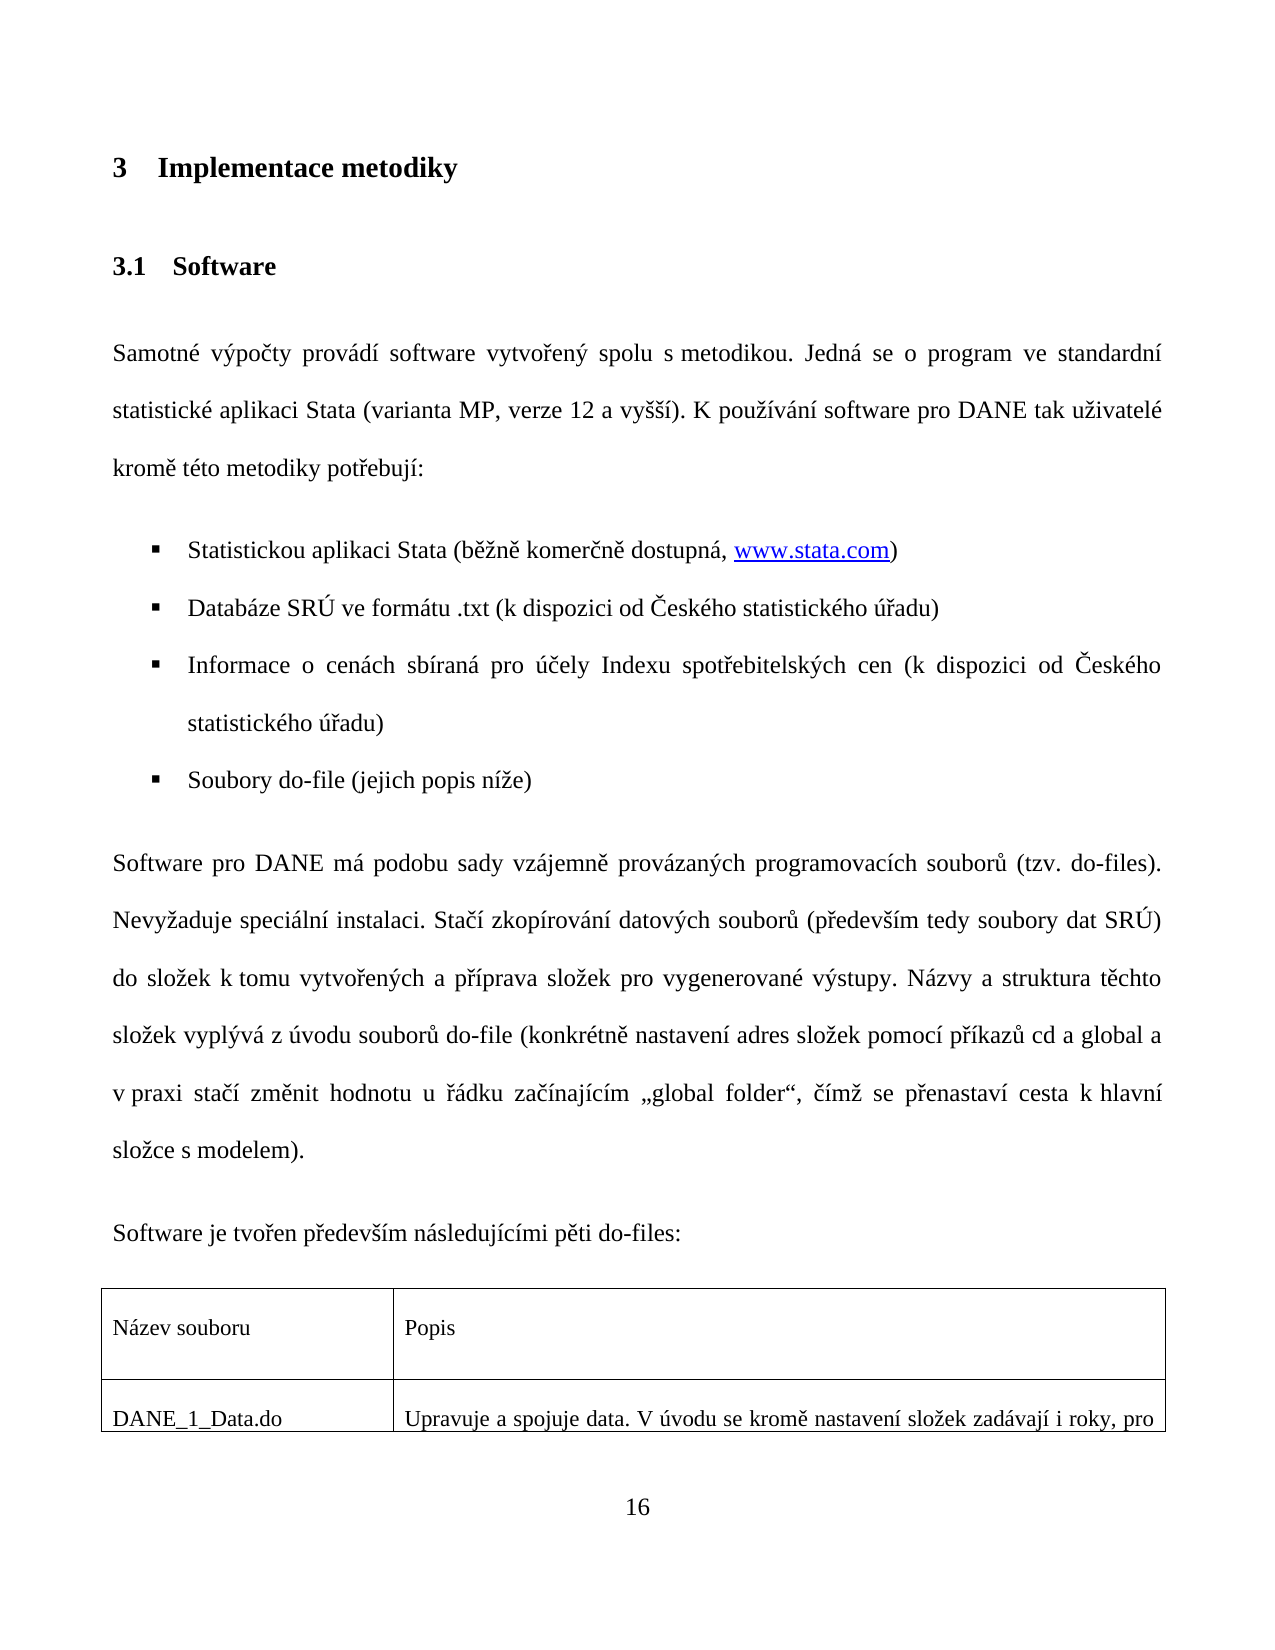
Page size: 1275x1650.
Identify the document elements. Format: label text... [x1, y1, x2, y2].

table_header Název souboru [102, 1289, 393, 1379]
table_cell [394, 1380, 1165, 1431]
table_cell DANE_1_Data.do [102, 1380, 393, 1431]
subtitle Software [112, 250, 1162, 282]
text Software pro DANE má podobu sady vzájemně provázaných programovacích souborů (tzv. do-files). Nevyžaduje speciální instalaci. Stačí zkopírování datových souborů (především tedy soubory dat SRÚ) do složek k tomu vytvořených a příprava složek pro vygenerované výstupy. Názvy a struktura těchto složek vyplývá z úvodu souborů do-file (konkrétně nastavení adres složek pomocí příkazů cd a global a v praxi stačí změnit hodnotu u řádku začínajícím „global folder“, čímž se přenastaví cesta k hlavní složce s modelem). [112, 848, 1162, 1164]
list Statistickou aplikaci Stata (běžně komerčně dostupná, www.stata.com) [150, 535, 1162, 564]
table_header Popis [394, 1289, 1165, 1379]
list Informace o cenách sbíraná pro účely Indexu spotřebitelských cen (k dispozici od Českého statistického úřadu) [150, 650, 1162, 736]
subtitle Implementace metodiky [112, 150, 1162, 183]
text Samotné výpočty provádí software vytvořený spolu s metodikou. Jedná se o program ve standardní statistické aplikaci Stata (varianta MP, verze 12 a vyšší). K používání software pro DANE tak uživatelé kromě této metodiky potřebují: [112, 338, 1162, 481]
list Databáze SRÚ ve formátu .txt (k dispozici od Českého statistického úřadu) [150, 593, 1162, 621]
text Software je tvořen především následujícími pěti do-files: [112, 1218, 1162, 1246]
list Soubory do-file (jejich popis níže) [150, 765, 1162, 794]
